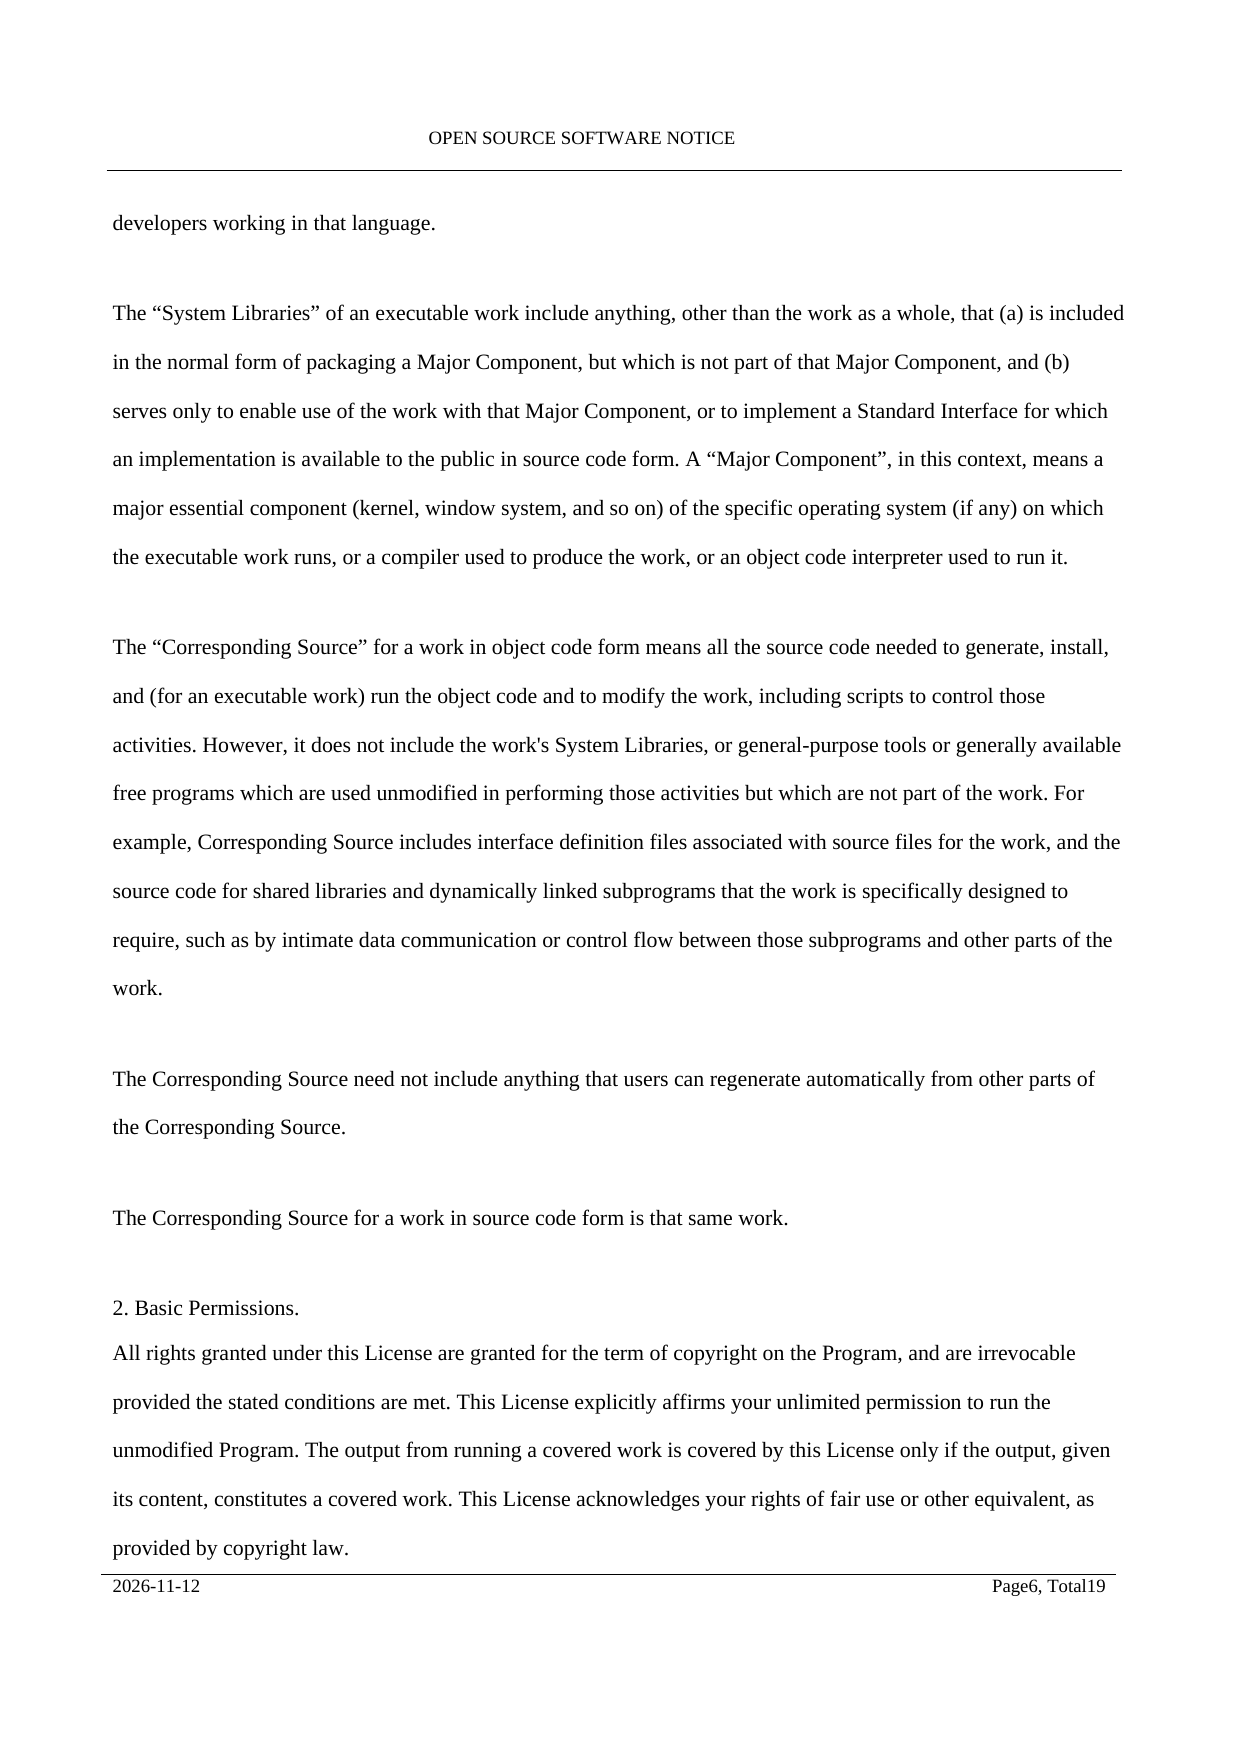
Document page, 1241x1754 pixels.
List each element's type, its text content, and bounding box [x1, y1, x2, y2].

text All rights granted under this License are granted for the term of copyright on the Program, and are irrevocable provided the stated conditions are met. This License explicitly affirms your unlimited permission to run the unmodified Program. The output from running a covered work is covered by this License only if the output, given its content, constitutes a covered work. This License acknowledges your rights of fair use or other equivalent, as provided by copyright law. [112, 1336, 1128, 1564]
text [112, 206, 1128, 239]
text The Corresponding Source for a work in source code form is that same work. [112, 1201, 1128, 1233]
text 2. Basic Permissions. [112, 1291, 1128, 1324]
text The “Corresponding Source” for a work in object code form means all the source code needed to generate, install, and (for an executable work) run the object code and to modify the work, including scripts to control those activities. However, it does not include the work's System Libraries, or general-purpose tools or generally available free programs which are used unmodified in performing those activities but which are not part of the work. For example, Corresponding Source includes interface definition files associated with source files for the work, and the source code for shared libraries and dynamically linked subprograms that the work is specifically designed to require, such as by intimate data communication or control flow between those subprograms and other parts of the work. [112, 631, 1128, 1004]
text The Corresponding Source need not include anything that users can regenerate automatically from other parts of the Corresponding Source. [112, 1062, 1128, 1143]
text The “System Libraries” of an executable work include anything, other than the work as a whole, that (a) is included in the normal form of packaging a Major Component, but which is not part of that Major Component, and (b) serves only to enable use of the work with that Major Component, or to implement a Standard Interface for which an implementation is available to the public in source code form. A “Major Component”, in this context, means a major essential component (kernel, window system, and so on) of the specific operating system (if any) on which the executable work runs, or a compiler used to produce the work, or an object code interpreter used to run it. [112, 297, 1128, 573]
